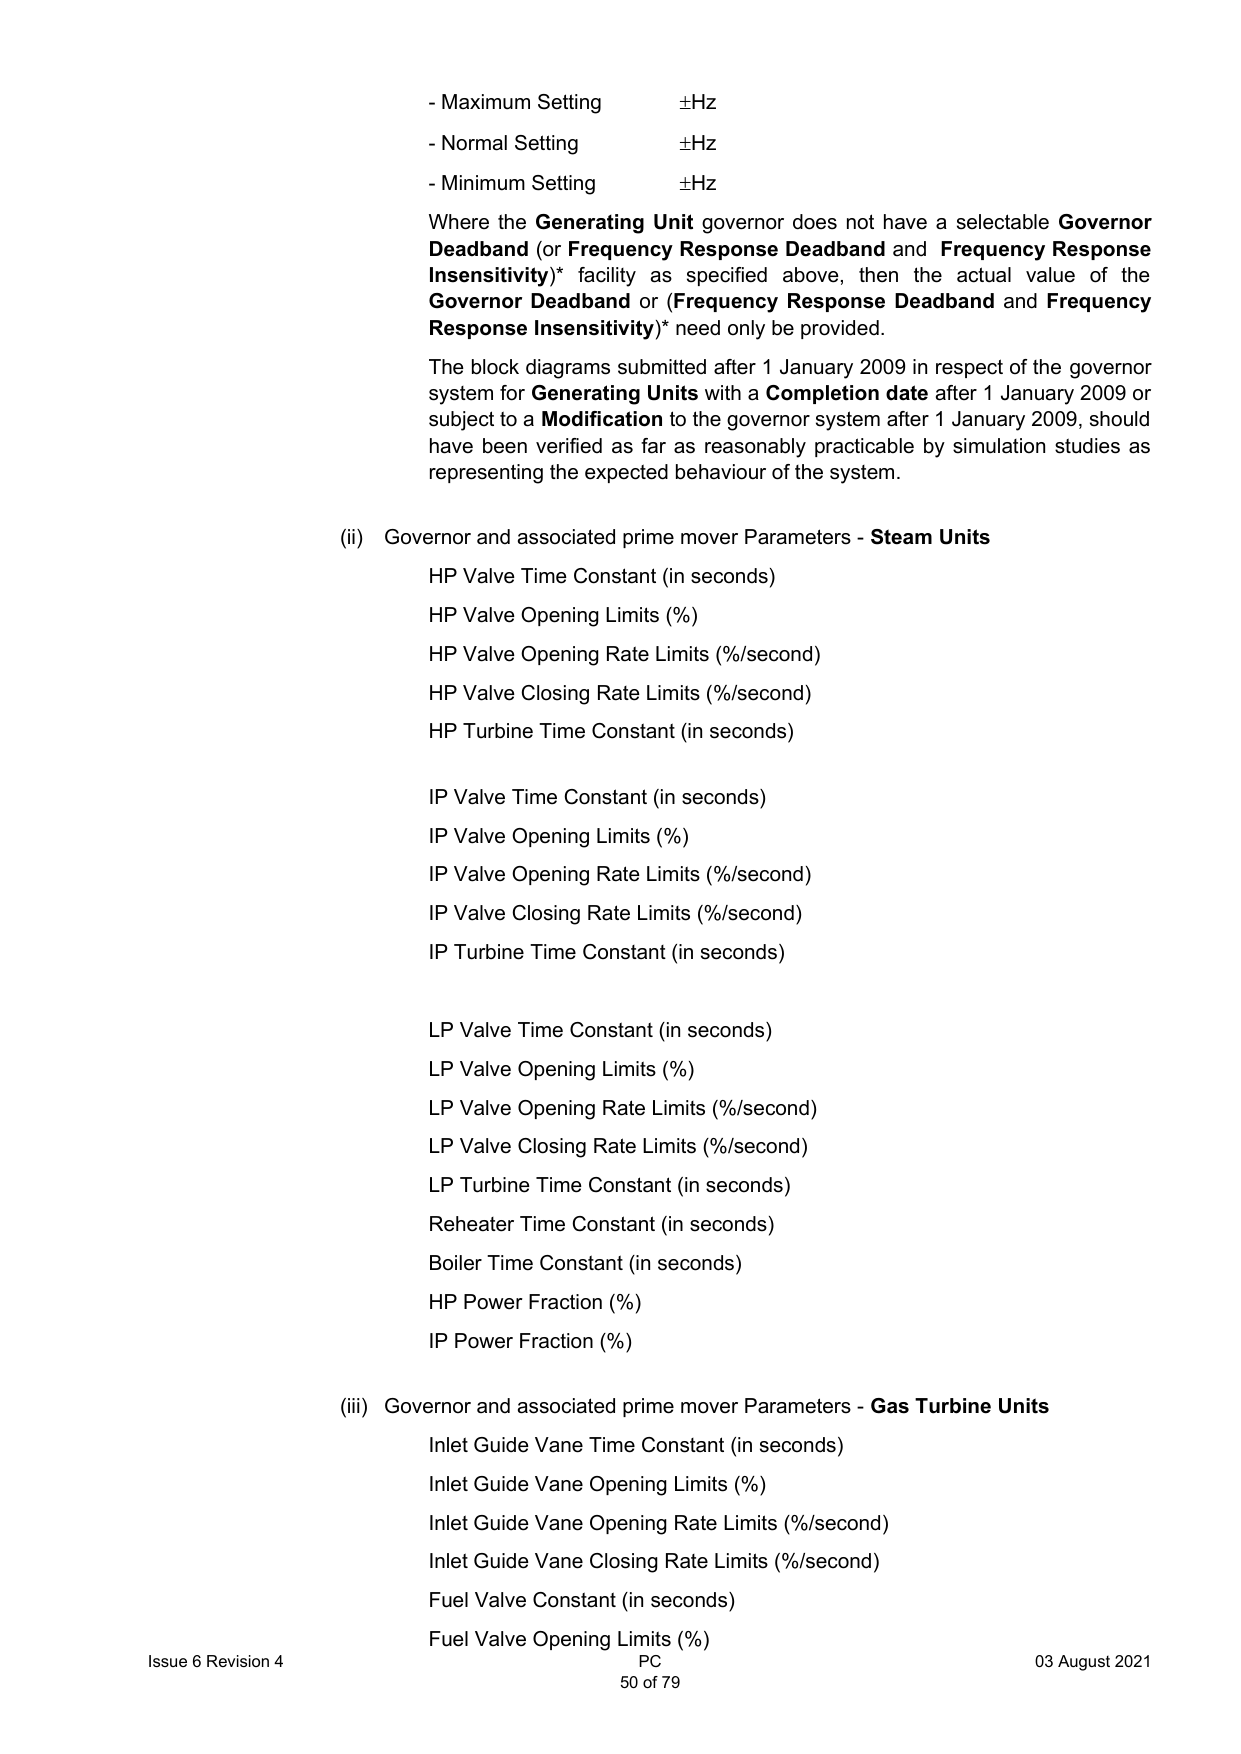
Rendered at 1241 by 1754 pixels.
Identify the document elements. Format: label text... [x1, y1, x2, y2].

text LP Valve Opening Limits (%) [384, 1057, 1152, 1081]
text HP Power Fraction (%) [384, 1290, 1152, 1314]
text Reheater Time Constant (in seconds) [384, 1212, 1152, 1236]
text Fuel Valve Constant (in seconds) [384, 1588, 1152, 1612]
text Inlet Guide Vane Opening Limits (%) [384, 1471, 1152, 1495]
text - Maximum Setting Hz [384, 89, 1152, 114]
text IP Valve Time Constant (in seconds) [384, 784, 1152, 808]
text IP Turbine Time Constant (in seconds) [384, 940, 1152, 964]
text Inlet Guide Vane Closing Rate Limits (%/second) [384, 1549, 1152, 1573]
text HP Turbine Time Constant (in seconds) [384, 719, 1152, 743]
text IP Valve Closing Rate Limits (%/second) [384, 901, 1152, 925]
text - Minimum Setting Hz [384, 170, 1152, 195]
text HP Valve Opening Limits (%) [384, 603, 1152, 627]
text IP Valve Opening Limits (%) [384, 823, 1152, 847]
text Inlet Guide Vane Opening Rate Limits (%/second) [384, 1510, 1152, 1534]
text - Normal Setting Hz [384, 129, 1152, 155]
text HP Valve Time Constant (in seconds) [384, 564, 1152, 588]
text The block diagrams submitted after 1 January 2009 in respect of the governor system for Generating Units with a Completion date after 1 January 2009 or subject to a Modification to the governor system after 1 January 2009, should have been verified as far as reasonably practicable by simulation studies as representing the expected behaviour of the system. [384, 354, 1152, 484]
text LP Valve Time Constant (in seconds) [384, 1018, 1152, 1042]
text (ii) Governor and associated prime mover Parameters - Steam Units [340, 525, 1152, 549]
text LP Turbine Time Constant (in seconds) [384, 1173, 1152, 1197]
text Boiler Time Constant (in seconds) [384, 1251, 1152, 1275]
text Where the Generating Unit governor does not have a selectable Governor Deadband (or Frequency Response Deadband and Frequency Response Insensitivity)* facility as specified above, then the actual value of the Governor Deadband or (Frequency Response Deadband and Frequency Response Insensitivity)* need only be provided. [384, 210, 1152, 339]
text HP Valve Closing Rate Limits (%/second) [384, 681, 1152, 704]
text Inlet Guide Vane Time Constant (in seconds) [384, 1433, 1152, 1457]
text HP Valve Opening Rate Limits (%/second) [384, 642, 1152, 666]
text LP Valve Opening Rate Limits (%/second) [384, 1095, 1152, 1119]
text LP Valve Closing Rate Limits (%/second) [384, 1134, 1152, 1158]
text IP Power Fraction (%) [384, 1328, 1152, 1352]
text (iii) Governor and associated prime mover Parameters - Gas Turbine Units [340, 1394, 1152, 1418]
text Fuel Valve Opening Limits (%) [384, 1627, 1152, 1651]
text IP Valve Opening Rate Limits (%/second) [384, 862, 1152, 886]
